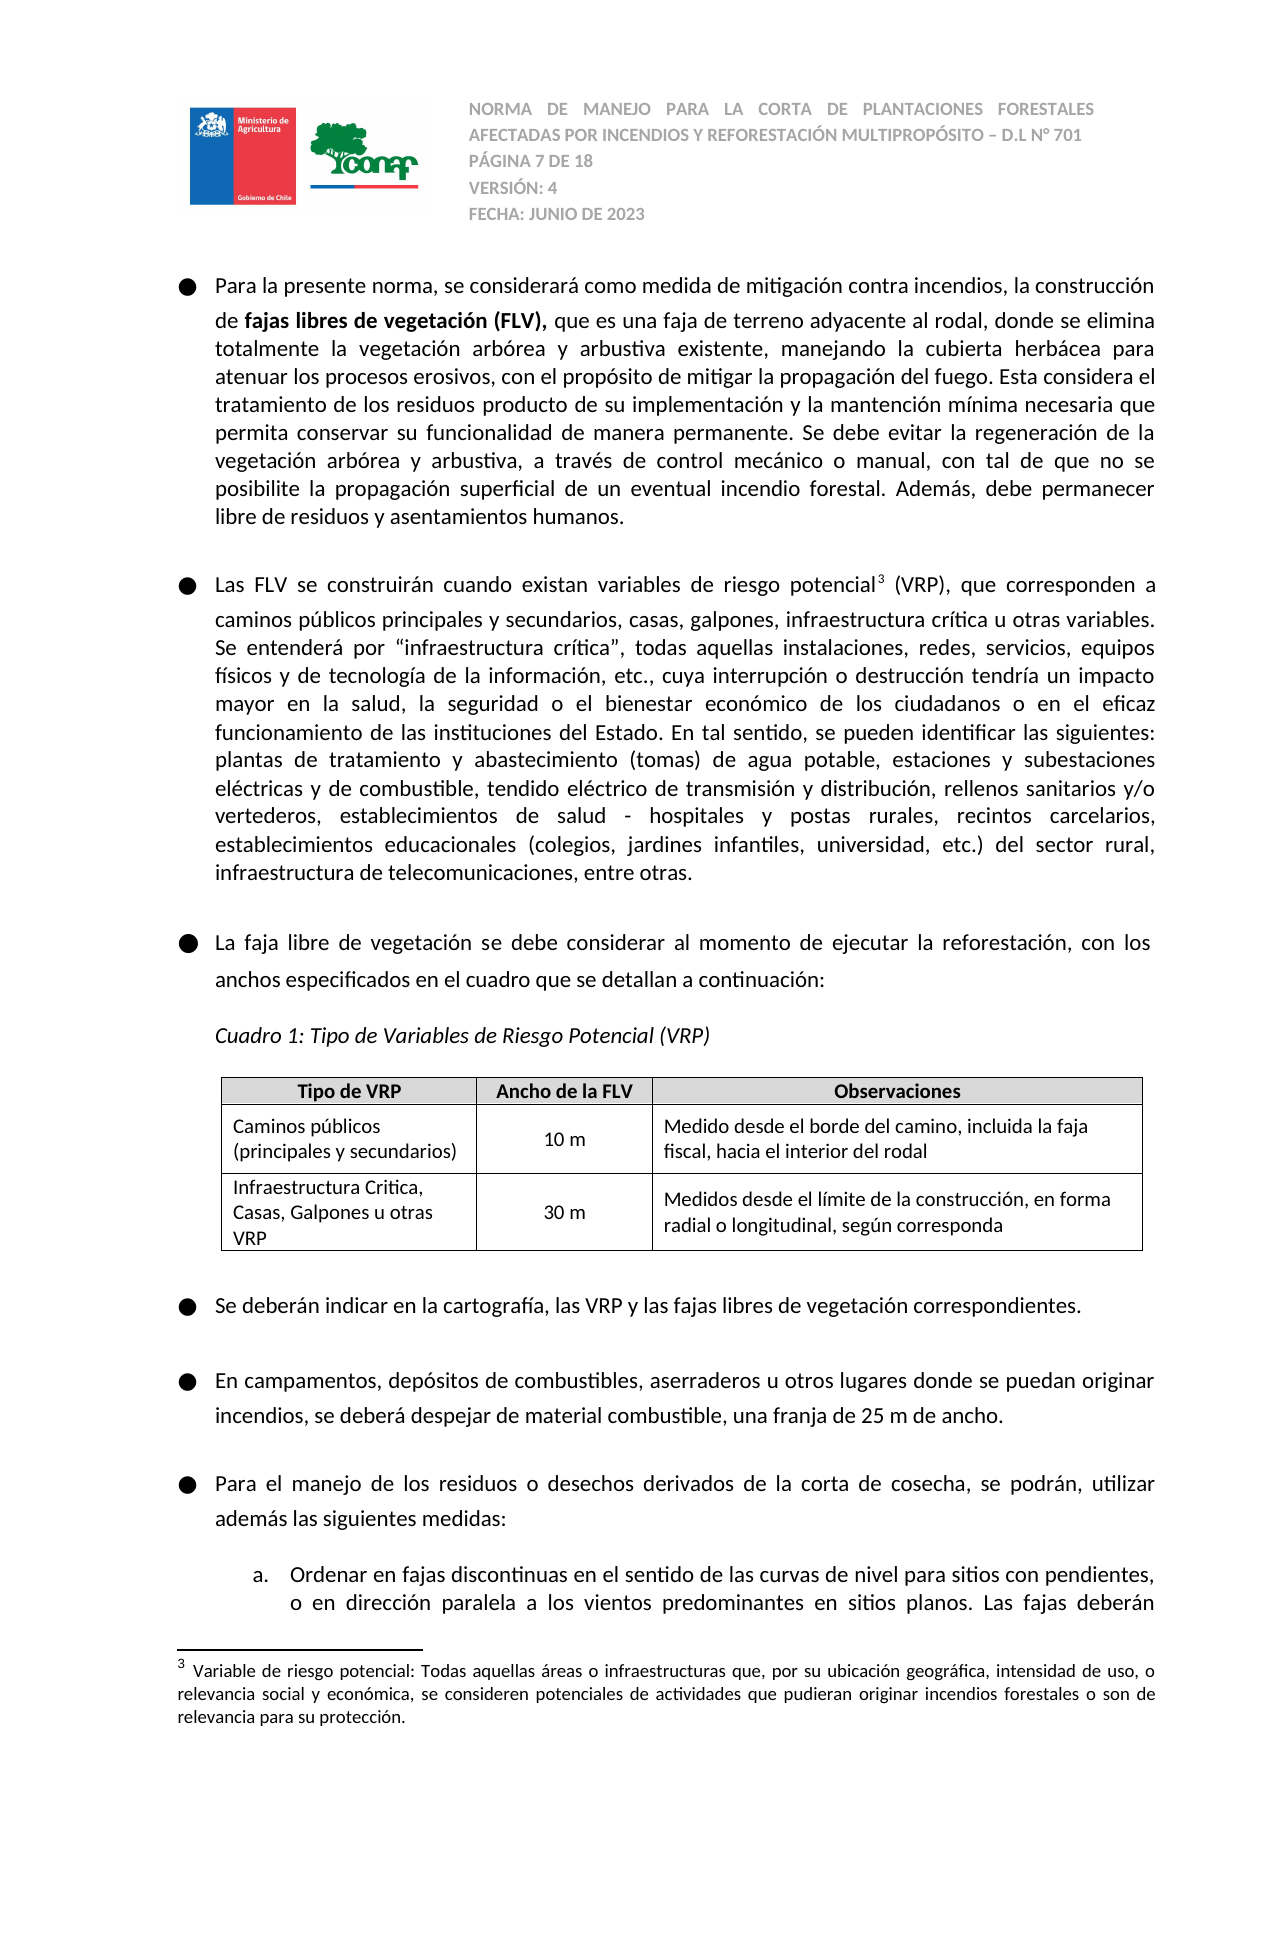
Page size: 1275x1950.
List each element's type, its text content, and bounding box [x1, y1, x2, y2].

list Las FLV se construirán cuando existan variables de riesgo potencial (VRP), que corresponden a caminos públicos principales y secundarios, casas, galpones, infraestructura crítica u otras variables. Se entenderá por “infraestructura crítica”, todas aquellas instalaciones, redes, servicios, equipos físicos y de tecnología de la información, etc., cuya interrupción o destrucción tendría un impacto mayor en la salud, la seguridad o el bienestar económico de los ciudadanos o en el eficaz funcionamiento de las instituciones del Estado. En tal sentido, se pueden identificar las siguientes: plantas de tratamiento y abastecimiento (tomas) de agua potable, estaciones y subestaciones eléctricas y de combustible, tendido eléctrico de transmisión y distribución, rellenos sanitarios y/o vertederos, establecimientos de salud - hospitales y postas rurales, recintos carcelarios, establecimientos educacionales (colegios, jardines infantiles, universidad, etc.) del sector rural, infraestructura de telecomunicaciones, entre otras. [177, 558, 1157, 886]
table_header Ancho de la FLV [477, 1078, 652, 1103]
table_header Observaciones [653, 1078, 1142, 1103]
table_cell Caminos públicos (principales y secundarios) [222, 1105, 476, 1173]
picture [177, 97, 431, 216]
table_cell 10 m [477, 1105, 652, 1173]
list La faja libre de vegetación se debe considerar al momento de ejecutar la reforestación, con los anchos especificados en el cuadro que se detallan a continuación: [177, 914, 1152, 993]
table_cell Infraestructura Critica, Casas, Galpones u otras VRP [222, 1174, 476, 1250]
list Se deberán indicar en la cartografía, las VRP y las fajas libres de vegetación correspondientes. [177, 1279, 1211, 1326]
list En campamentos, depósitos de combustibles, aserraderos u otros lugares donde se puedan originar incendios, se deberá despejar de material combustible, una franja de 25 m de ancho. [177, 1354, 1157, 1429]
table_cell Medidos desde el límite de la construcción, en forma radial o longitudinal, según corresponda [653, 1174, 1142, 1250]
table_cell Medido desde el borde del camino, incluida la faja fiscal, hacia el interior del rodal [653, 1105, 1142, 1173]
table_cell 30 m [477, 1174, 652, 1250]
text Cuadro 1: Tipo de Variables de Riesgo Potencial (VRP) [215, 1021, 1157, 1049]
list Para la presente norma, se considerará como medida de mitigación contra incendios, la construcción de fajas libres de vegetación (FLV), que es una faja de terreno adyacente al rodal, donde se elimina totalmente la vegetación arbórea y arbustiva existente, manejando la cubierta herbácea para atenuar los procesos erosivos, con el propósito de mitigar la propagación del fuego. Esta considera el tratamiento de los residuos producto de su implementación y la mantención mínima necesaria que permita conservar su funcionalidad de manera permanente. Se debe evitar la regeneración de la vegetación arbórea y arbustiva, a través de control mecánico o manual, con tal de que no se posibilite la propagación superficial de un eventual incendio forestal. Además, debe permanecer libre de residuos y asentamientos humanos. [177, 259, 1157, 531]
list Para el manejo de los residuos o desechos derivados de la corta de cosecha, se podrán, utilizar además las siguientes medidas: [177, 1457, 1157, 1532]
table_header Tipo de VRP [222, 1078, 476, 1103]
